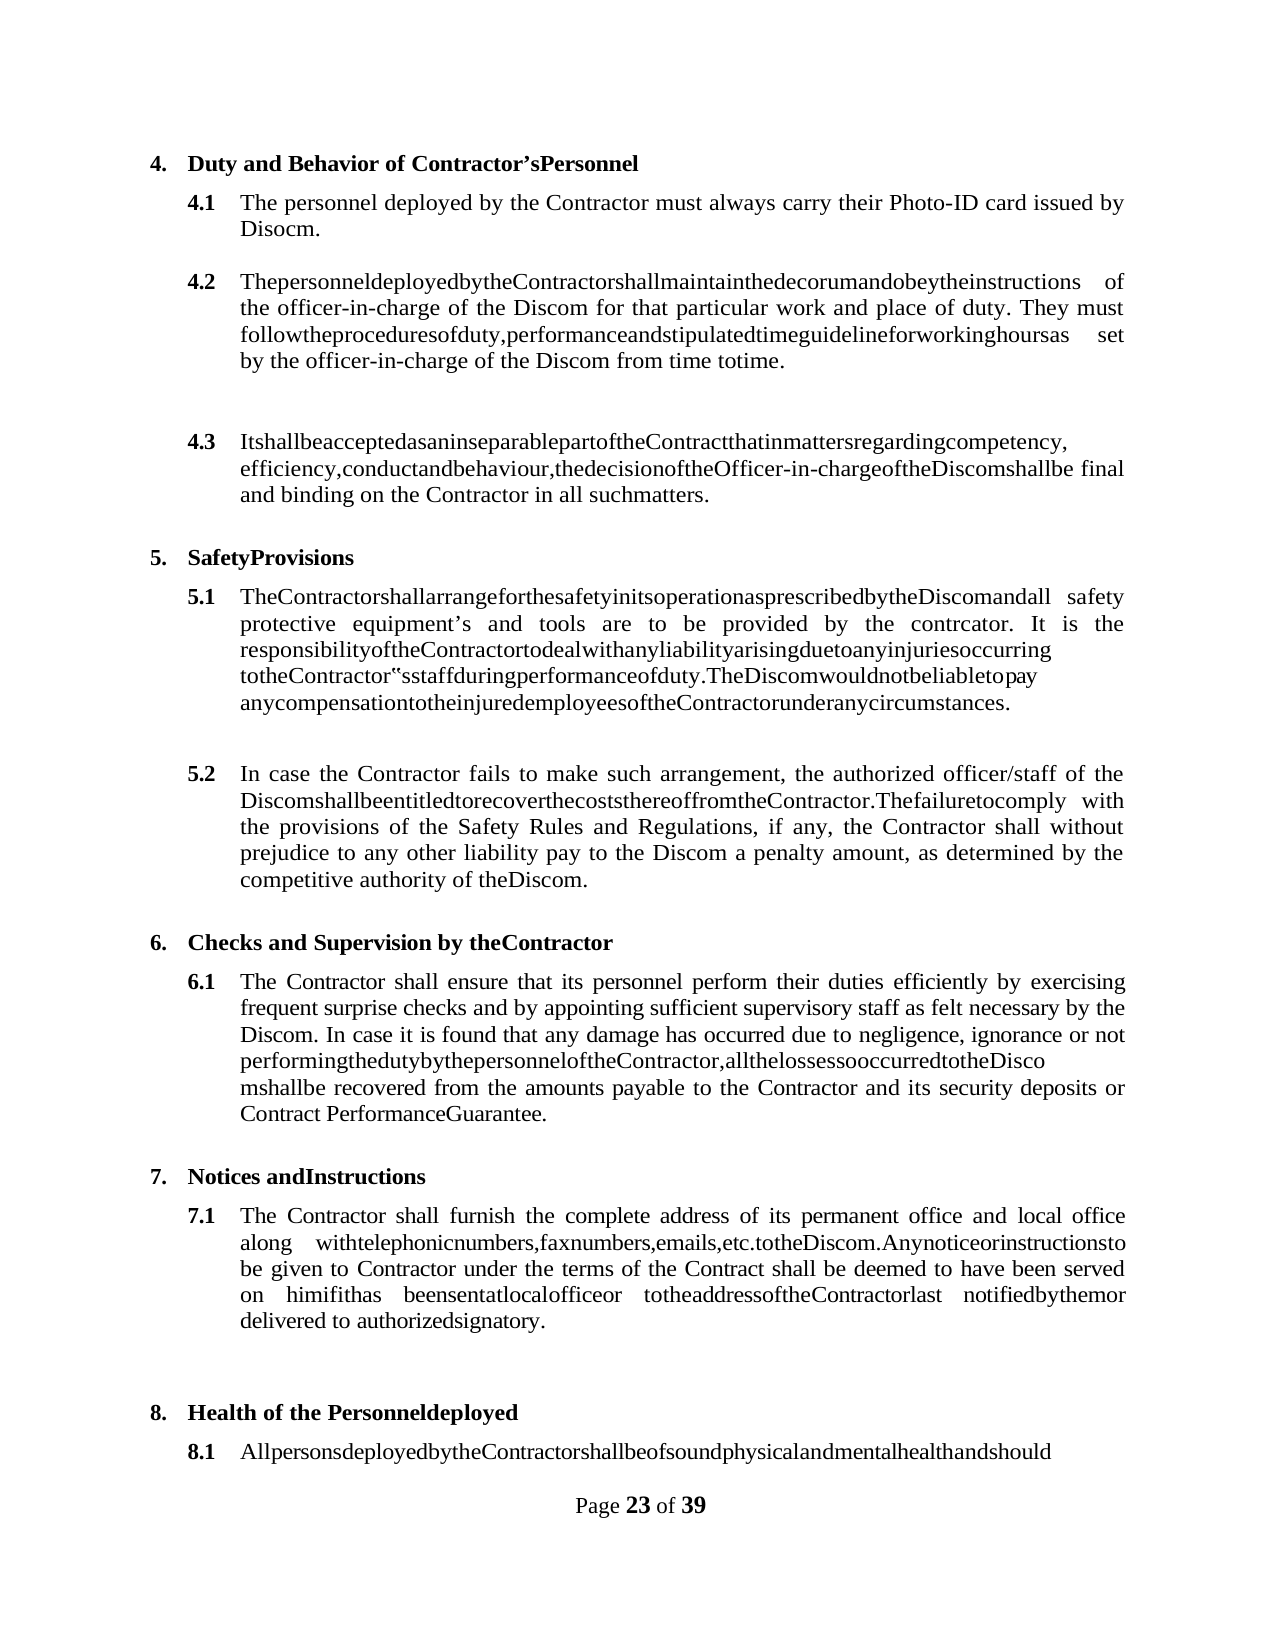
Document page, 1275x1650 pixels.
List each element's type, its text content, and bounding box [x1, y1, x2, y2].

list The personnel deployed by the Contractor must always carry their Photo-ID card issued by Disocm. [187, 189, 1126, 242]
list TheContractorshallarrangeforthesafetyinitsoperationasprescribedbytheDiscomandall safety protective equipment’s and tools are to be provided by the contrcator. It is the responsibilityoftheContractortodealwithanyliabilityarisingduetoanyinjuriesoccurring totheContractor‟sstaffduringperformanceofduty.TheDiscomwouldnotbeliabletopay anycompensationtotheinjuredemployeesoftheContractorunderanycircumstances. [187, 583, 1126, 715]
list ItshallbeacceptedasaninseparablepartoftheContractthatinmattersregardingcompetency, efficiency,conductandbehaviour,thedecisionoftheOfficer-in-chargeoftheDiscomshallbe final and binding on the Contractor in all suchmatters. [187, 428, 1126, 507]
subtitle Checks and Supervision by theContractor [150, 929, 1225, 955]
list The Contractor shall furnish the complete address of its permanent office and local office along withtelephonicnumbers,faxnumbers,emails,etc.totheDiscom.Anynoticeorinstructionsto be given to Contractor under the terms of the Contract shall be deemed to have been served on himifithas beensentatlocalofficeor totheaddressoftheContractorlast notifiedbythemor delivered to authorizedsignatory. [187, 1202, 1126, 1334]
list The Contractor shall ensure that its personnel perform their duties efficiently by exercising frequent surprise checks and by appointing sufficient supervisory staff as felt necessary by the Discom. In case it is found that any damage has occurred due to negligence, ignorance or not performingthedutybythepersonneloftheContractor,allthelossessooccurredtotheDiscomshallbe recovered from the amounts payable to the Contractor and its security deposits or Contract PerformanceGuarantee. [187, 968, 1125, 1126]
subtitle SafetyProvisions [150, 544, 1225, 570]
list ThepersonneldeployedbytheContractorshallmaintainthedecorumandobeytheinstructions of the officer-in-charge of the Discom for that particular work and place of duty. They must followtheproceduresofduty,performanceandstipulatedtimeguidelineforworkinghoursas set by the officer-in-charge of the Discom from time totime. [187, 268, 1125, 373]
subtitle Notices andInstructions [150, 1163, 1225, 1189]
subtitle Duty and Behavior of Contractor’sPersonnel [150, 150, 1225, 176]
list In case the Contractor fails to make such arrangement, the authorized officer/staff of the DiscomshallbeentitledtorecoverthecoststhereoffromtheContractor.Thefailuretocomply with the provisions of the Safety Rules and Regulations, if any, the Contractor shall without prejudice to any other liability pay to the Discom a penalty amount, as determined by the competitive authority of theDiscom. [187, 760, 1126, 892]
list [187, 1438, 1125, 1465]
subtitle Health of the Personneldeployed [150, 1399, 1225, 1426]
